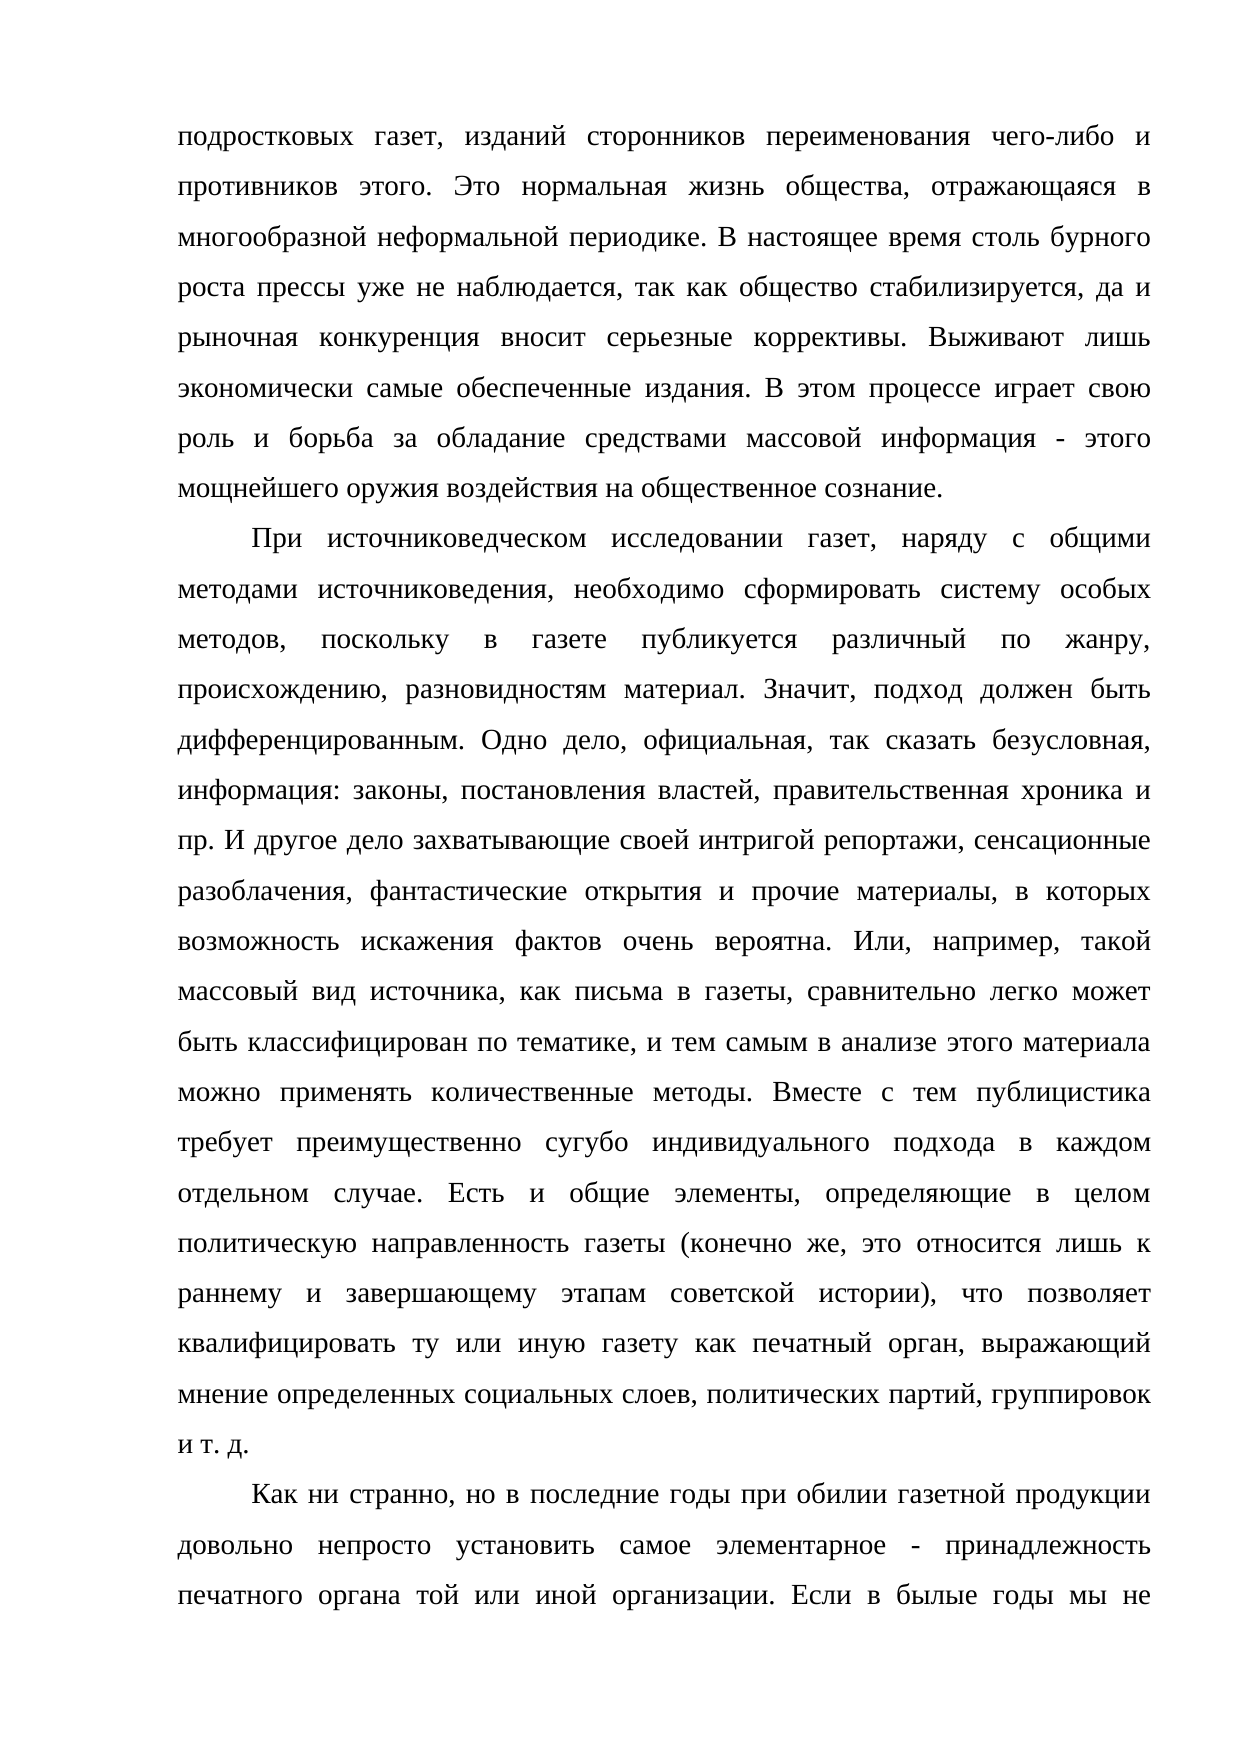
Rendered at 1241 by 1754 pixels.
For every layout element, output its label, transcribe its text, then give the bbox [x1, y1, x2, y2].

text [177, 1477, 1152, 1611]
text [177, 118, 1152, 504]
text При источниковедческом исследовании газет, наряду с общими методами источниковедения, необходимо сформировать систему особых методов, поскольку в газете публикуется различный по жанру, происхождению, разновидностям материал. Значит, подход должен быть дифференцированным. Одно дело, официальная, так сказать безусловная, информация: законы, постановления властей, правительственная хроника и пр. И другое дело захватывающие своей интригой репортажи, сенсационные разоблачения, фантастические открытия и прочие материалы, в которых возможность искажения фактов очень вероятна. Или, например, такой массовый вид источника, как письма в газеты, сравнительно легко может быть классифицирован по тематике, и тем самым в анализе этого материала можно применять количественные методы. Вместе с тем публицистика требует преимущественно сугубо индивидуального подхода в каждом отдельном случае. Есть и общие элементы, определяющие в целом политическую направленность газеты (конечно же, это относится лишь к раннему и завершающему этапам советской истории), что позволяет квалифицировать ту или иную газету как печатный орган, выражающий мнение определенных социальных слоев, политических партий, группировок и т. д. [177, 521, 1152, 1460]
